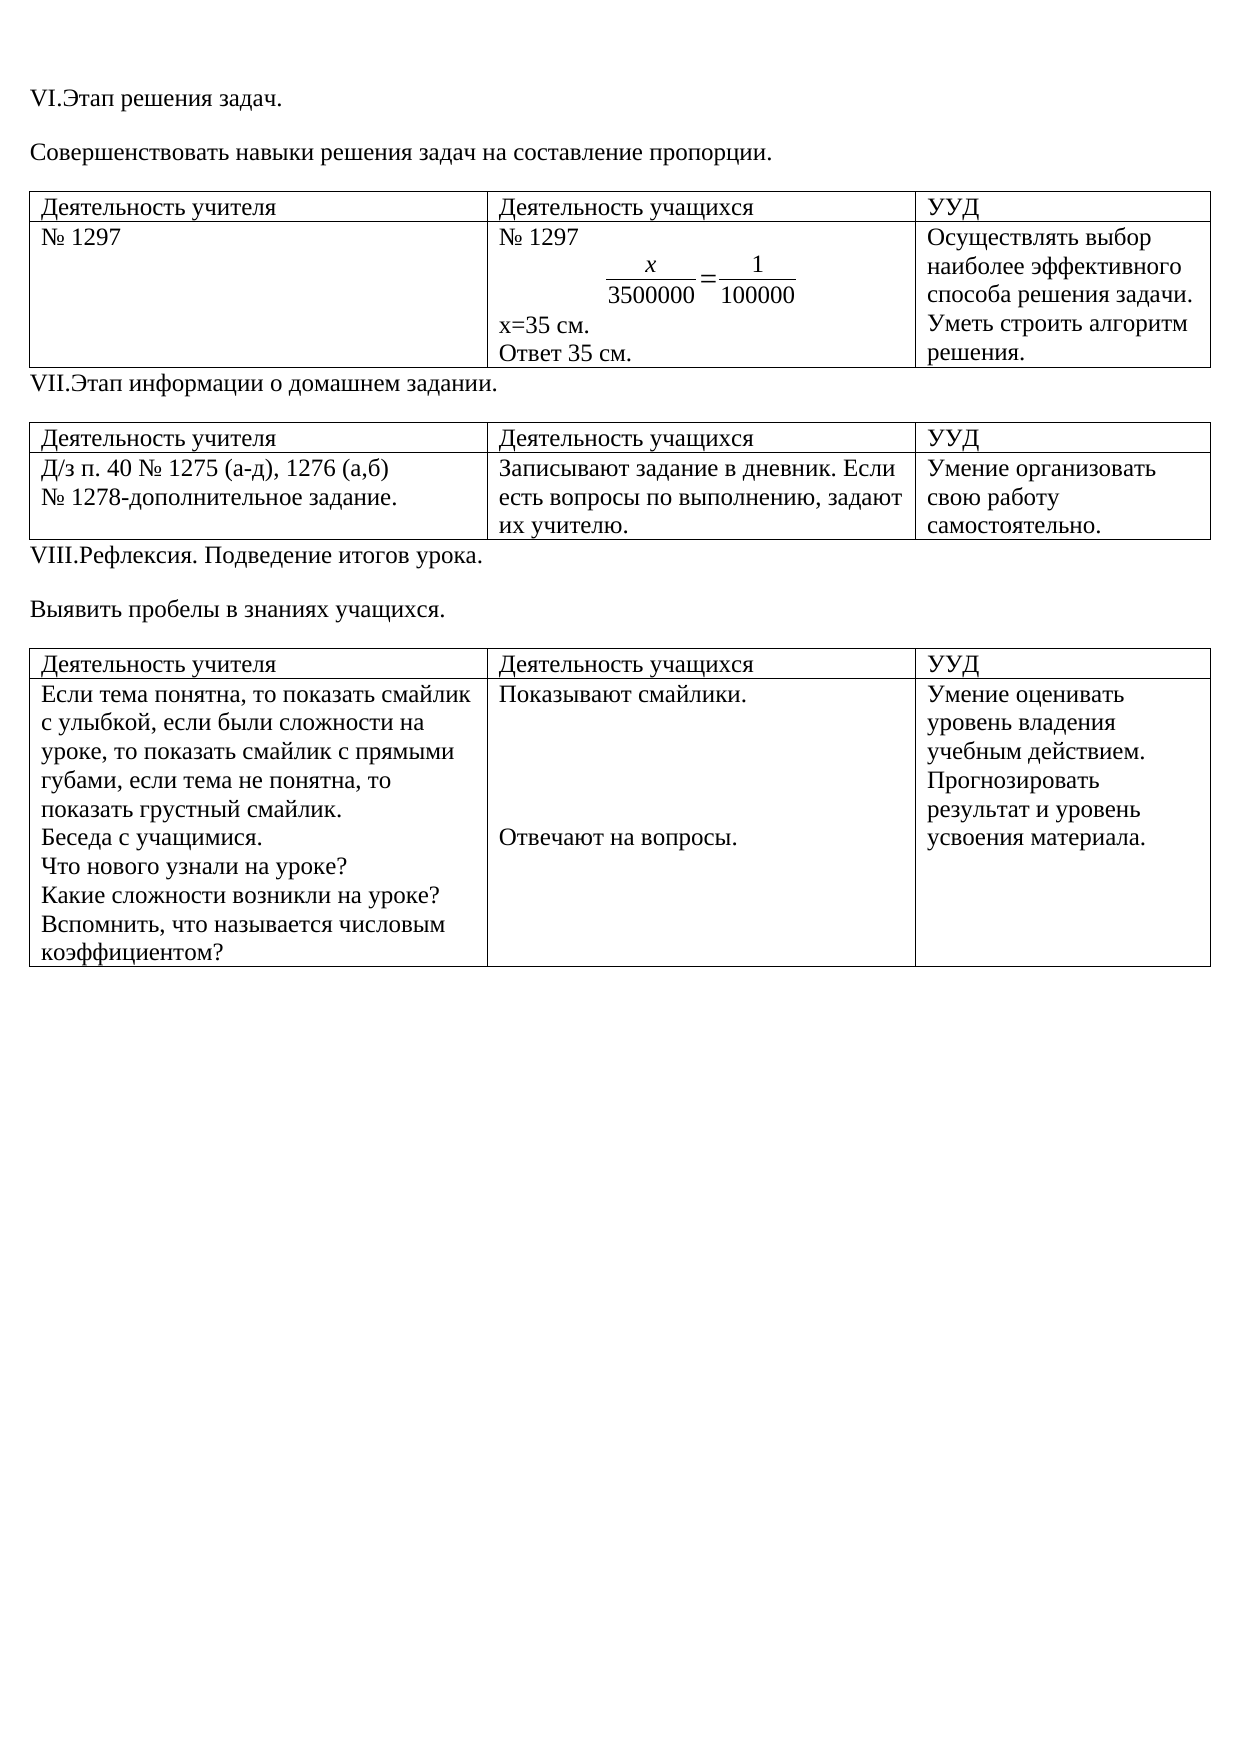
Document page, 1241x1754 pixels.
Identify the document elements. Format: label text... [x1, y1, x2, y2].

table_cell Осуществлять выбор наиболее эффективного способа решения задачи. Уметь строить алгоритм решения. [916, 222, 1210, 367]
table_cell Если тема понятна, то показать смайлик с улыбкой, если были сложности на уроке, то показать смайлик с прямыми губами, если тема не понятна, то показать грустный смайлик. Беседа с учащимися. Что нового узнали на уроке? Какие сложности возникли на уроке? Вспомнить, что называется числовым коэффициентом? [30, 679, 487, 966]
table_cell Умение оценивать уровень владения учебным действием. Прогнозировать результат и уровень усвоения материала. [916, 679, 1210, 966]
table_header УУД [916, 649, 1210, 678]
table_header Деятельность учащихся [488, 649, 915, 678]
text Совершенствовать навыки решения задач на составление пропорции. [29, 137, 1211, 166]
table_cell № 1297 х=35 см. Ответ 35 см. [488, 222, 915, 367]
text VII.Этап информации о домашнем задании. [29, 368, 1211, 397]
text VI.Этап решения задач. [29, 83, 1211, 112]
table_cell Умение организовать свою работу самостоятельно. [916, 453, 1210, 539]
table_cell Д/з п. 40 № 1275 (а-д), 1276 (а,б) № 1278-дополнительное задание. [30, 453, 487, 539]
table_cell Записывают задание в дневник. Если есть вопросы по выполнению, задают их учителю. [488, 453, 915, 539]
table_header УУД [916, 192, 1210, 221]
table_header Деятельность учителя [30, 423, 487, 452]
text VIII.Рефлексия. Подведение итогов урока. [29, 540, 1211, 569]
table_header Деятельность учащихся [488, 423, 915, 452]
table_cell № 1297 [30, 222, 487, 367]
text Выявить пробелы в знаниях учащихся. [29, 594, 1211, 623]
table_cell Показывают смайлики. Отвечают на вопросы. [488, 679, 915, 966]
table_header Деятельность учителя [30, 649, 487, 678]
table_header УУД [916, 423, 1210, 452]
table_header Деятельность учителя [30, 192, 487, 221]
table_header Деятельность учащихся [488, 192, 915, 221]
